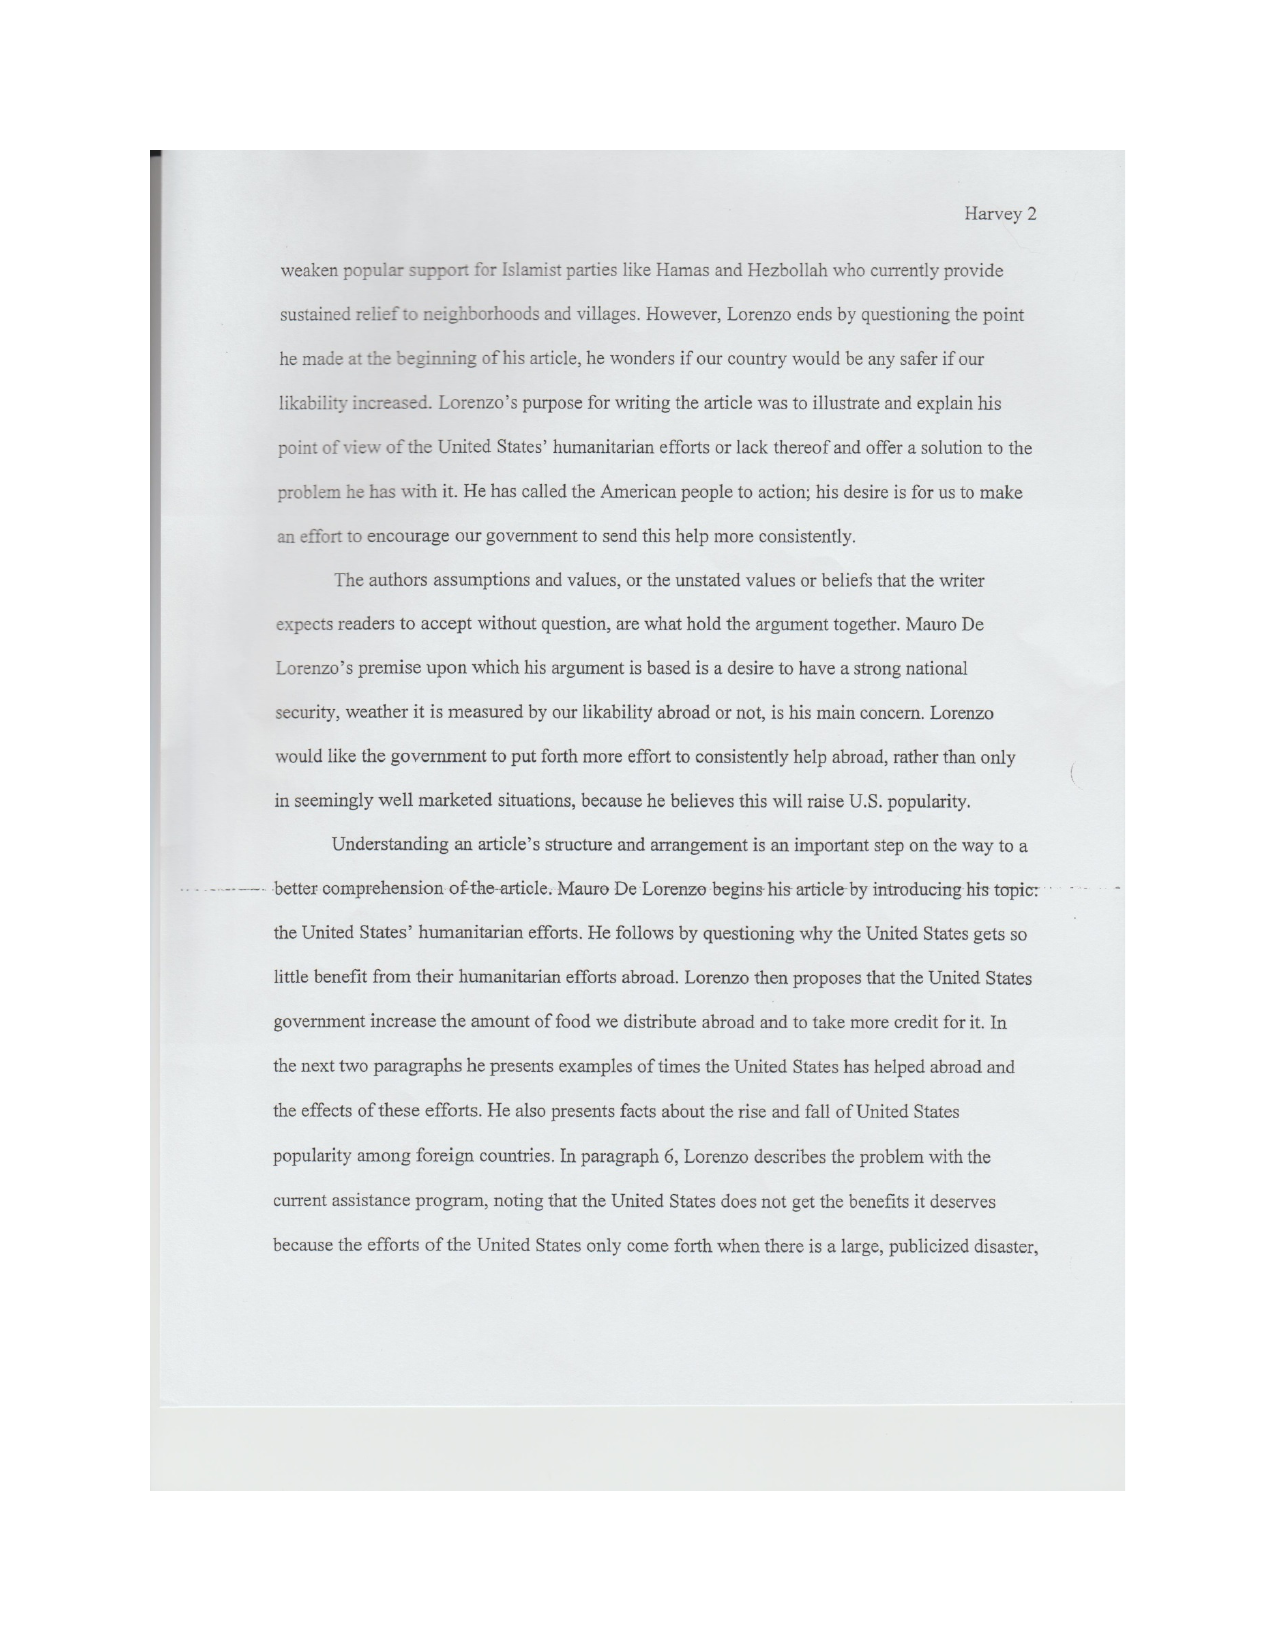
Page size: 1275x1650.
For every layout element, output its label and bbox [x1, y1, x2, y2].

picture [150, 150, 1125, 1491]
